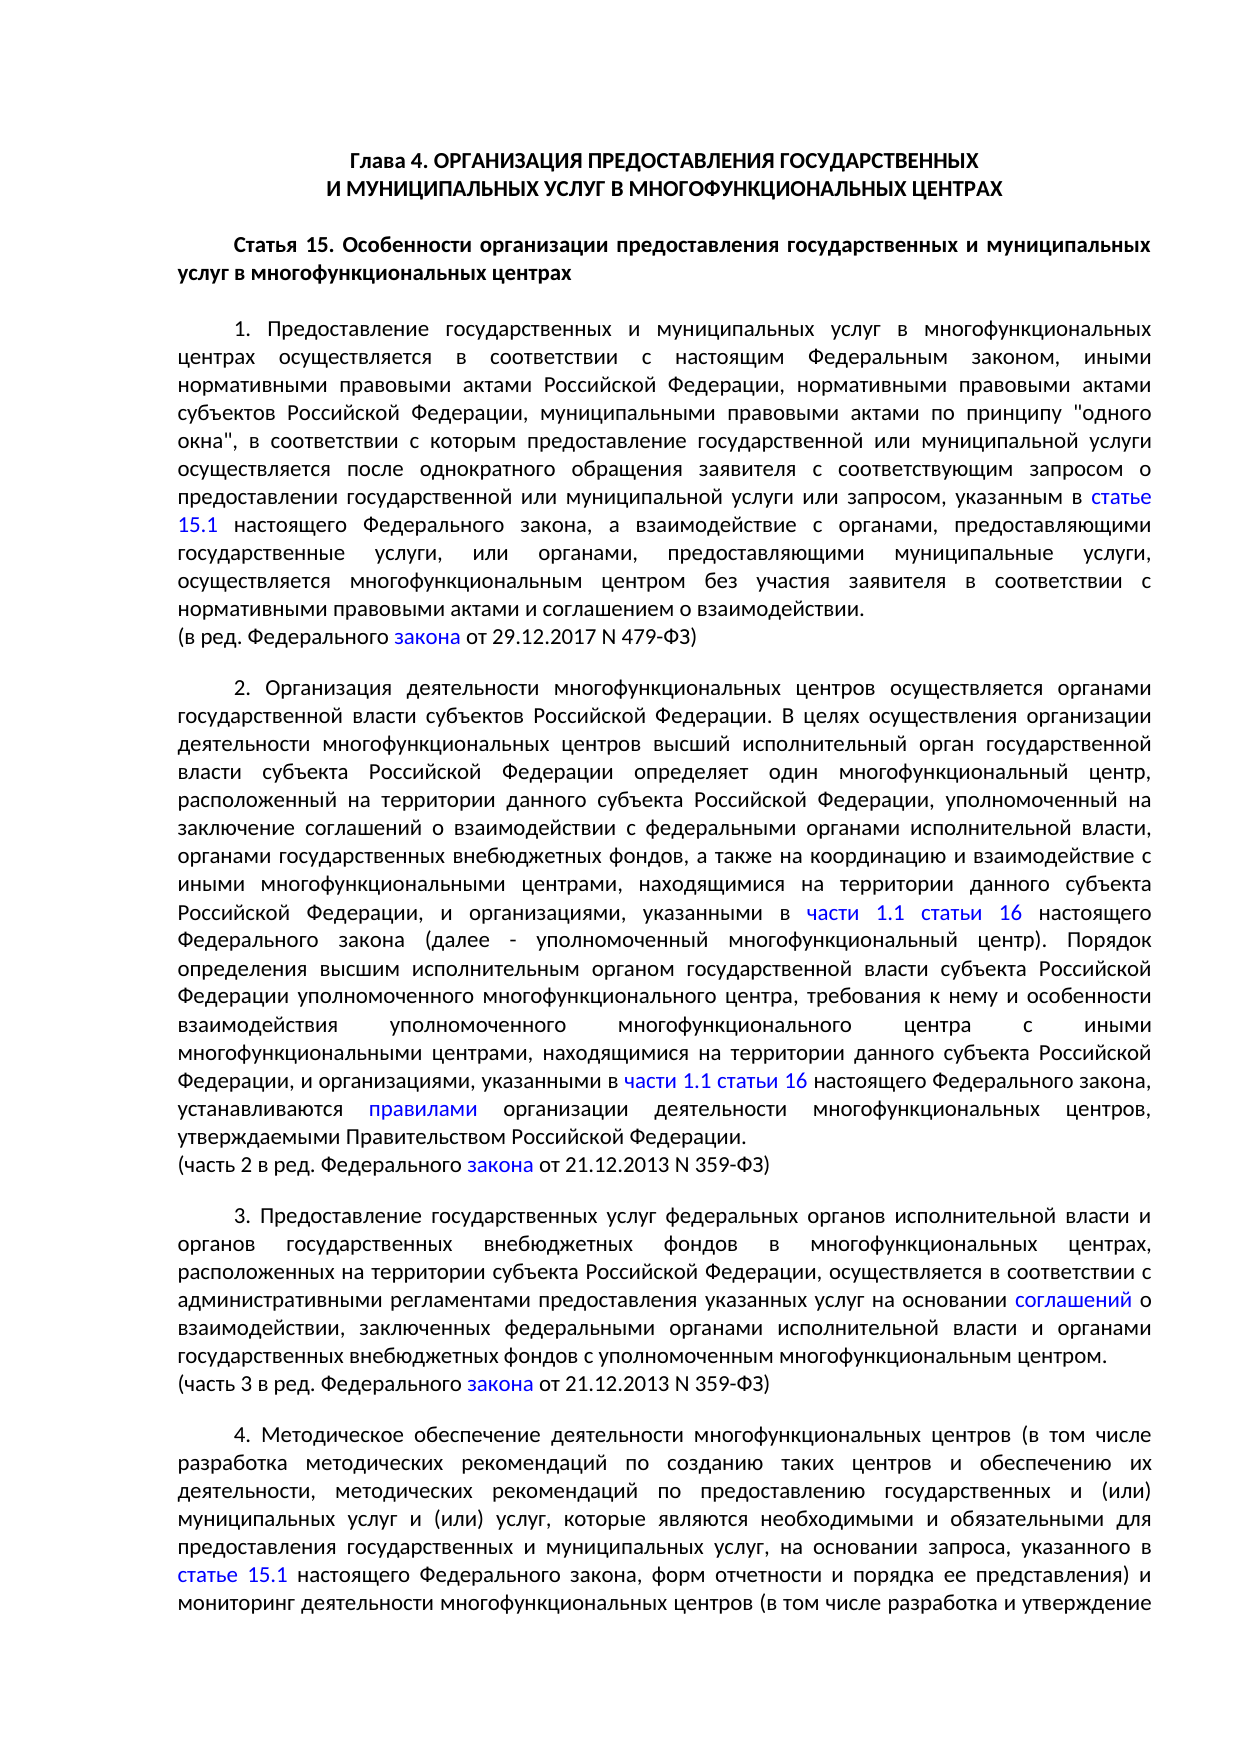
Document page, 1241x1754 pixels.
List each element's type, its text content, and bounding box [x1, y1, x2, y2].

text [177, 1420, 1152, 1616]
text (часть 3 в ред. Федерального закона от 21.12.2013 N 359-ФЗ) [177, 1369, 1152, 1397]
text (в ред. Федерального закона от 29.12.2017 N 479-ФЗ) [177, 622, 1152, 651]
text 2. Организация деятельности многофункциональных центров осуществляется органами государственной власти субъектов Российской Федерации. В целях осуществления организации деятельности многофункциональных центров высший исполнительный орган государственной власти субъекта Российской Федерации определяет один многофункциональный центр, расположенный на территории данного субъекта Российской Федерации, уполномоченный на заключение соглашений о взаимодействии с федеральными органами исполнительной власти, органами государственных внебюджетных фондов, а также на координацию и взаимодействие с иными многофункциональными центрами, находящимися на территории данного субъекта Российской Федерации, и организациями, указанными в части 1.1 статьи 16 настоящего Федерального закона (далее - уполномоченный многофункциональный центр). Порядок определения высшим исполнительным органом государственной власти субъекта Российской Федерации уполномоченного многофункционального центра, требования к нему и особенности взаимодействия уполномоченного многофункционального центра с иными многофункциональными центрами, находящимися на территории данного субъекта Российской Федерации, и организациями, указанными в части 1.1 статьи 16 настоящего Федерального закона, устанавливаются правилами организации деятельности многофункциональных центров, утверждаемыми Правительством Российской Федерации. [177, 673, 1152, 1150]
title Глава 4. ОРГАНИЗАЦИЯ ПРЕДОСТАВЛЕНИЯ ГОСУДАРСТВЕННЫХ [177, 146, 1152, 174]
text 3. Предоставление государственных услуг федеральных органов исполнительной власти и органов государственных внебюджетных фондов в многофункциональных центрах, расположенных на территории субъекта Российской Федерации, осуществляется в соответствии с административными регламентами предоставления указанных услуг на основании соглашений о взаимодействии, заключенных федеральными органами исполнительной власти и органами государственных внебюджетных фондов с уполномоченным многофункциональным центром. [177, 1201, 1152, 1369]
text 1. Предоставление государственных и муниципальных услуг в многофункциональных центрах осуществляется в соответствии с настоящим Федеральным законом, иными нормативными правовыми актами Российской Федерации, нормативными правовыми актами субъектов Российской Федерации, муниципальными правовыми актами по принципу "одного окна", в соответствии с которым предоставление государственной или муниципальной услуги осуществляется после однократного обращения заявителя с соответствующим запросом о предоставлении государственной или муниципальной услуги или запросом, указанным в статье 15.1 настоящего Федерального закона, а взаимодействие с органами, предоставляющими государственные услуги, или органами, предоставляющими муниципальные услуги, осуществляется многофункциональным центром без участия заявителя в соответствии с нормативными правовыми актами и соглашением о взаимодействии. [177, 314, 1152, 622]
text (часть 2 в ред. Федерального закона от 21.12.2013 N 359-ФЗ) [177, 1150, 1152, 1178]
title Статья 15. Особенности организации предоставления государственных и муниципальных услуг в многофункциональных центрах [177, 230, 1152, 286]
title И МУНИЦИПАЛЬНЫХ УСЛУГ В МНОГОФУНКЦИОНАЛЬНЫХ ЦЕНТРАХ [177, 174, 1152, 202]
